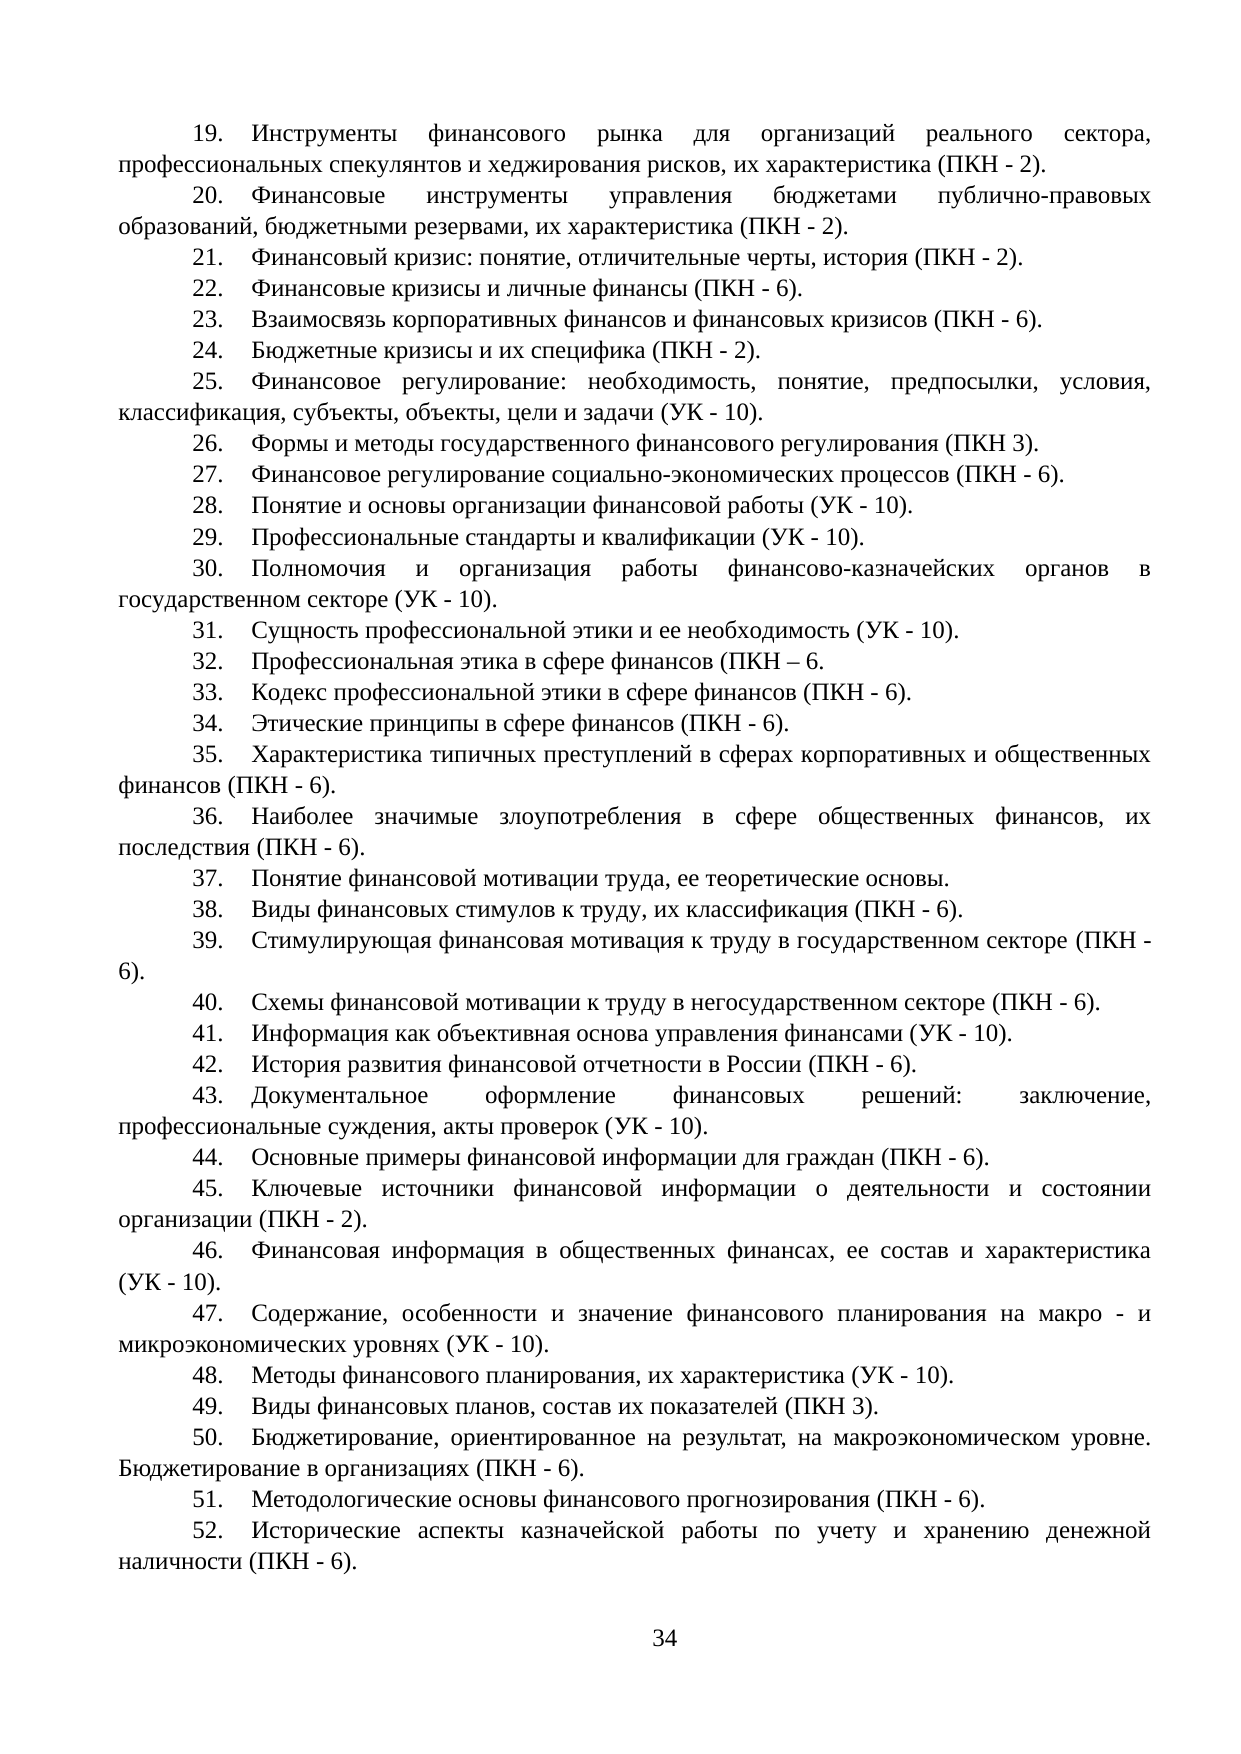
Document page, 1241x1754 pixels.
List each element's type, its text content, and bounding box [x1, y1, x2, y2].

list Взаимосвязь корпоративных финансов и финансовых кризисов (ПКН - 6). [118, 304, 1152, 333]
list Содержание, особенности и значение финансового планирования на макро - и микроэкономических уровнях (УК - 10). [118, 1298, 1152, 1357]
list Финансовое регулирование: необходимость, понятие, предпосылки, условия, классификация, субъекты, объекты, цели и задачи (УК - 10). [118, 366, 1152, 426]
list Профессиональные стандарты и квалификации (УК - 10). [118, 522, 1152, 550]
list Понятие и основы организации финансовой работы (УК - 10). [118, 491, 1152, 519]
list Профессиональная этика в сфере финансов (ПКН – 6. [118, 646, 1152, 674]
list Методы финансового планирования, их характеристика (УК - 10). [118, 1360, 1152, 1388]
list Финансовые кризисы и личные финансы (ПКН - 6). [118, 273, 1152, 302]
list Финансовые инструменты управления бюджетами публично-правовых образований, бюджетными резервами, их характеристика (ПКН - 2). [118, 180, 1152, 240]
list Характеристика типичных преступлений в сферах корпоративных и общественных финансов (ПКН - 6). [118, 739, 1152, 799]
list Полномочия и организация работы финансово-казначейских органов в государственном секторе (УК - 10). [118, 553, 1152, 612]
list Инструменты финансового рынка для организаций реального сектора, профессиональных спекулянтов и хеджирования рисков, их характеристика (ПКН - 2). [118, 118, 1152, 178]
list Наиболее значимые злоупотребления в сфере общественных финансов, их последствия (ПКН - 6). [118, 801, 1152, 861]
list Виды финансовых стимулов к труду, их классификация (ПКН - 6). [118, 894, 1152, 923]
list Формы и методы государственного финансового регулирования (ПКН 3). [118, 428, 1152, 457]
list Бюджетные кризисы и их специфика (ПКН - 2). [118, 335, 1152, 364]
list Стимулирующая финансовая мотивация к труду в государственном секторе (ПКН - 6). [118, 925, 1152, 985]
list Сущность профессиональной этики и ее необходимость (УК - 10). [118, 615, 1152, 643]
list Ключевые источники финансовой информации о деятельности и состоянии организации (ПКН - 2). [118, 1173, 1152, 1233]
list Этические принципы в сфере финансов (ПКН - 6). [118, 708, 1152, 737]
list Виды финансовых планов, состав их показателей (ПКН 3). [118, 1391, 1152, 1419]
list Финансовый кризис: понятие, отличительные черты, история (ПКН - 2). [118, 242, 1152, 271]
list Документальное оформление финансовых решений: заключение, профессиональные суждения, акты проверок (УК - 10). [118, 1080, 1152, 1140]
list Схемы финансовой мотивации к труду в негосударственном секторе (ПКН - 6). [118, 987, 1152, 1016]
list Кодекс профессиональной этики в сфере финансов (ПКН - 6). [118, 677, 1152, 706]
list Финансовое регулирование социально-экономических процессов (ПКН - 6). [118, 459, 1152, 488]
list Информация как объективная основа управления финансами (УК - 10). [118, 1018, 1152, 1047]
list История развития финансовой отчетности в России (ПКН - 6). [118, 1049, 1152, 1078]
list Бюджетирование, ориентированное на результат, на макроэкономическом уровне. Бюджетирование в организациях (ПКН - 6). [118, 1422, 1152, 1482]
list Методологические основы финансового прогнозирования (ПКН - 6). [118, 1484, 1152, 1513]
list Финансовая информация в общественных финансах, ее состав и характеристика (УК - 10). [118, 1236, 1152, 1295]
list Исторические аспекты казначейской работы по учету и хранению денежной наличности (ПКН - 6). [118, 1515, 1152, 1575]
list Понятие финансовой мотивации труда, ее теоретические основы. [118, 863, 1152, 892]
list Основные примеры финансовой информации для граждан (ПКН - 6). [118, 1142, 1152, 1171]
